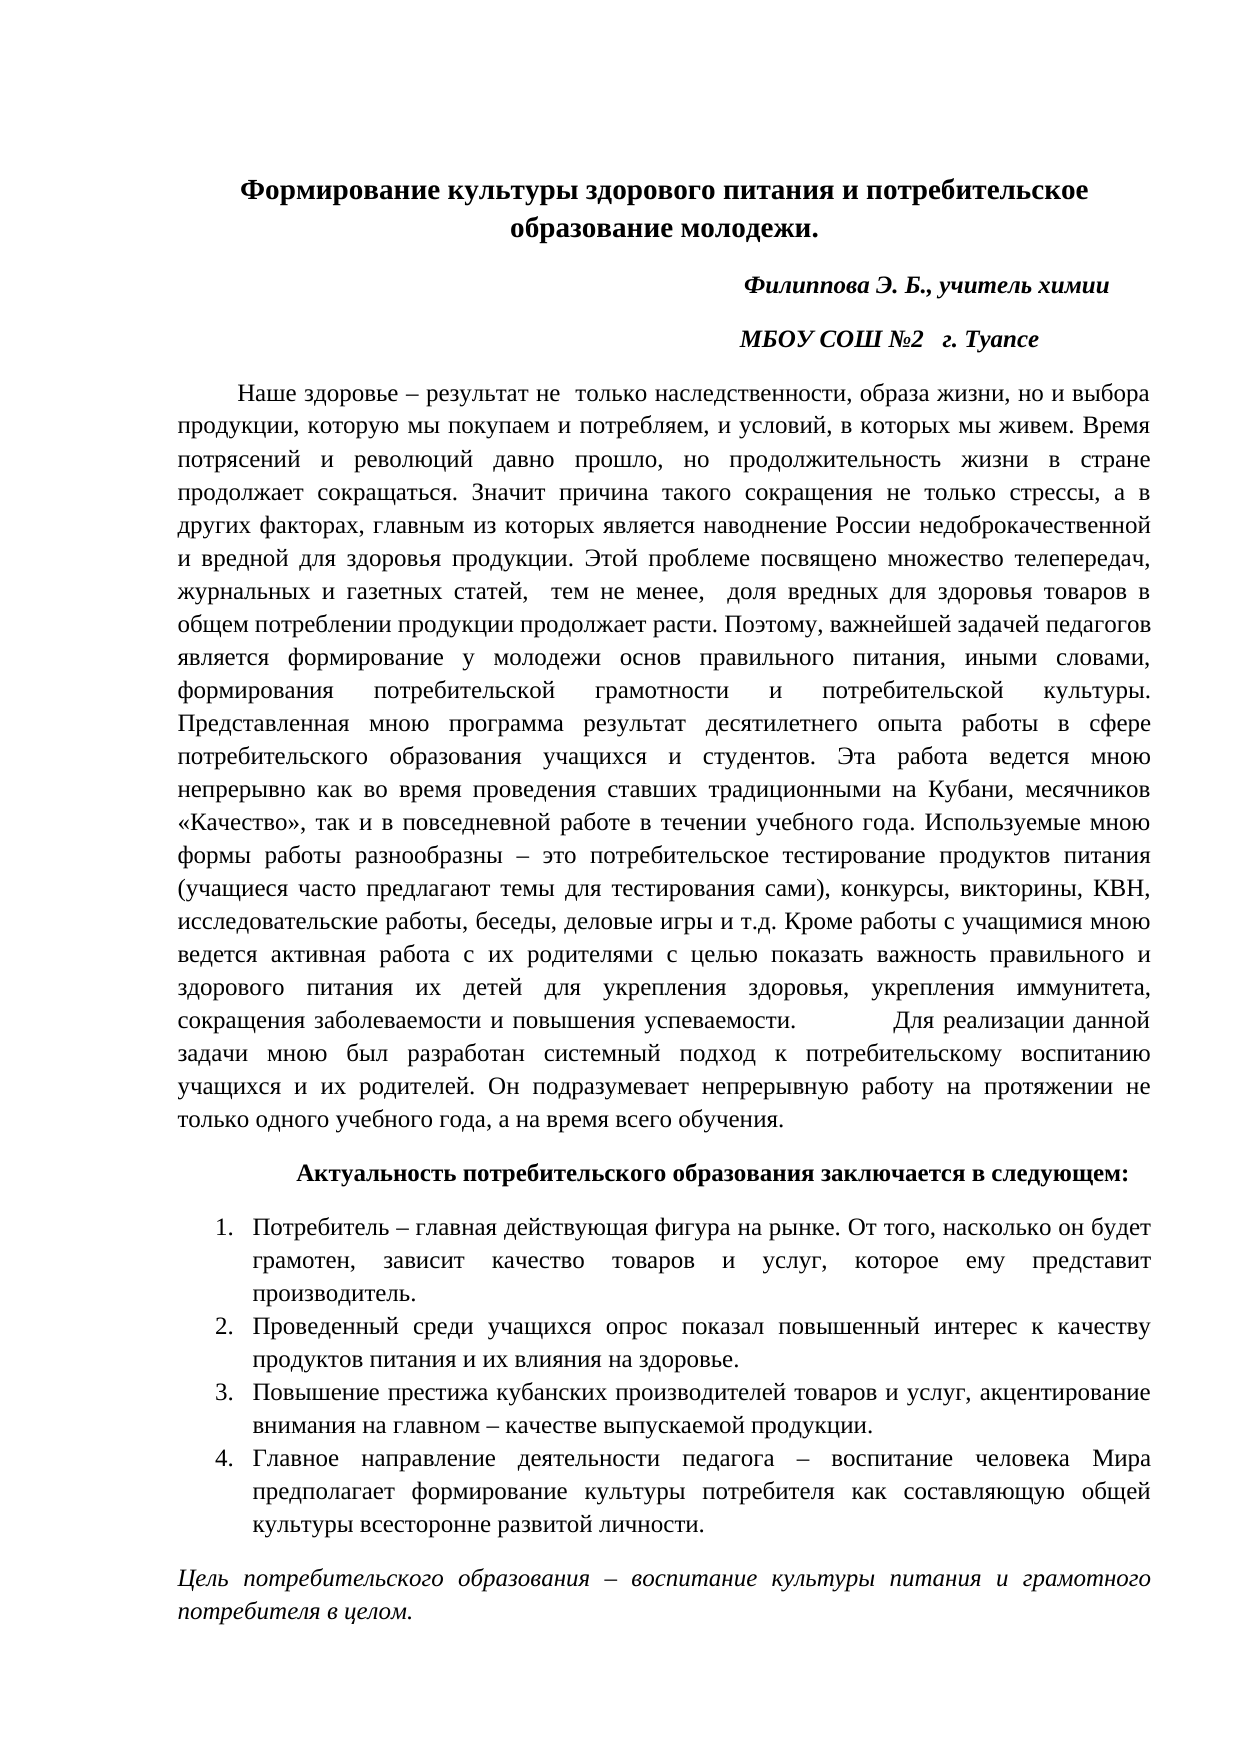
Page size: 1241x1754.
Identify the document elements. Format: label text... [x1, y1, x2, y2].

list Повышение престижа кубанских производителей товаров и услуг, акцентирование внимания на главном – качестве выпускаемой продукции. [215, 1377, 1152, 1439]
list Проведенный среди учащихся опрос показал повышенный интерес к качеству продуктов питания и их влияния на здоровье. [215, 1311, 1152, 1373]
list Главное направление деятельности педагога – воспитание человека Мира предполагает формирование культуры потребителя как составляющую общей культуры всесторонне развитой личности. [215, 1443, 1152, 1538]
text Цель потребительского образования – воспитание культуры питания и грамотного потребителя в целом. [177, 1563, 1152, 1624]
text Наше здоровье – результат не только наследственности, образа жизни, но и выбора продукции, которую мы покупаем и потребляем, и условий, в которых мы живем. Время потрясений и революций давно прошло, но продолжительность жизни в стране продолжает сокращаться. Значит причина такого сокращения не только стрессы, а в других факторах, главным из которых является наводнение России недоброкачественной и вредной для здоровья продукции. Этой проблеме посвящено множество телепередач, журнальных и газетных статей, тем не менее, доля вредных для здоровья товаров в общем потреблении продукции продолжает расти. Поэтому, важнейшей задачей педагогов является формирование у молодежи основ правильного питания, иными словами, формирования потребительской грамотности и потребительской культуры. Представленная мною программа результат десятилетнего опыта работы в сфере потребительского образования учащихся и студентов. Эта работа ведется мною непрерывно как во время проведения ставших традиционными на Кубани, месячников «Качество», так и в повседневной работе в течении учебного года. Используемые мною формы работы разнообразны – это потребительское тестирование продуктов питания (учащиеся часто предлагают темы для тестирования сами), конкурсы, викторины, КВН, исследовательские работы, беседы, деловые игры и т.д. Кроме работы с учащимися мною ведется активная работа с их родителями с целью показать важность правильного и здорового питания их детей для укрепления здоровья, укрепления иммунитета, сокращения заболеваемости и повышения успеваемости. Для реализации данной задачи мною был разработан системный подход к потребительскому воспитанию учащихся и их родителей. Он подразумевает непрерывную работу на протяжении не только одного учебного года, а на время всего обучения. [177, 378, 1152, 1133]
text Формирование культуры здорового питания и потребительское образование молодежи. [177, 172, 1152, 244]
list Потребитель – главная действующая фигура на рынке. От того, насколько он будет грамотен, зависит качество товаров и услуг, которое ему представит производитель. [215, 1212, 1152, 1307]
text Филиппова Э. Б., учитель химии [177, 270, 1152, 299]
text МБОУ СОШ №2 г. Туапсе [177, 324, 1152, 352]
text Актуальность потребительского образования заключается в следующем: [177, 1158, 1152, 1187]
